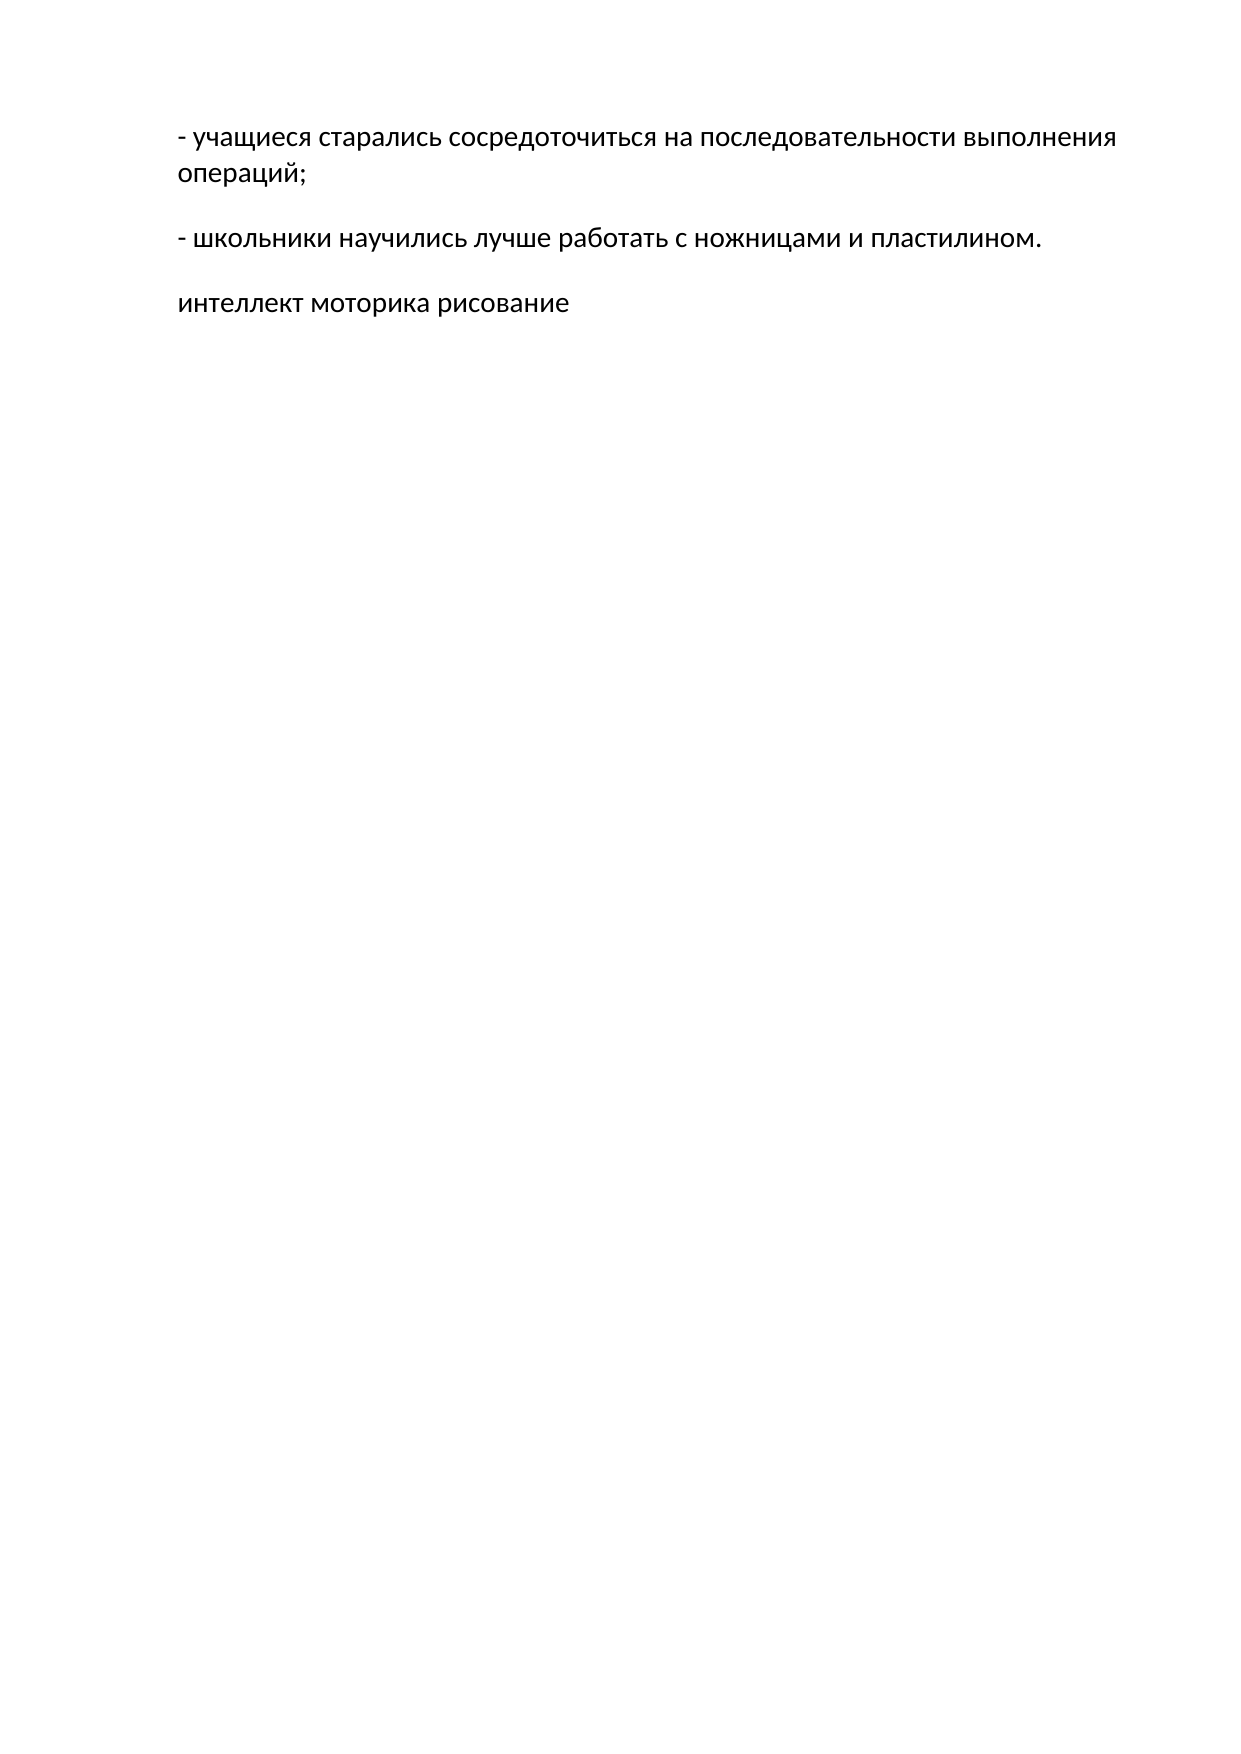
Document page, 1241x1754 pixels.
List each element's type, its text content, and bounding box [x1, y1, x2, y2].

text интеллект моторика рисование [177, 284, 1152, 320]
text - школьники научились лучше работать с ножницами и пластилином. [177, 219, 1152, 255]
text - учащиеся старались сосредоточиться на последовательности выполнения операций; [177, 118, 1152, 189]
